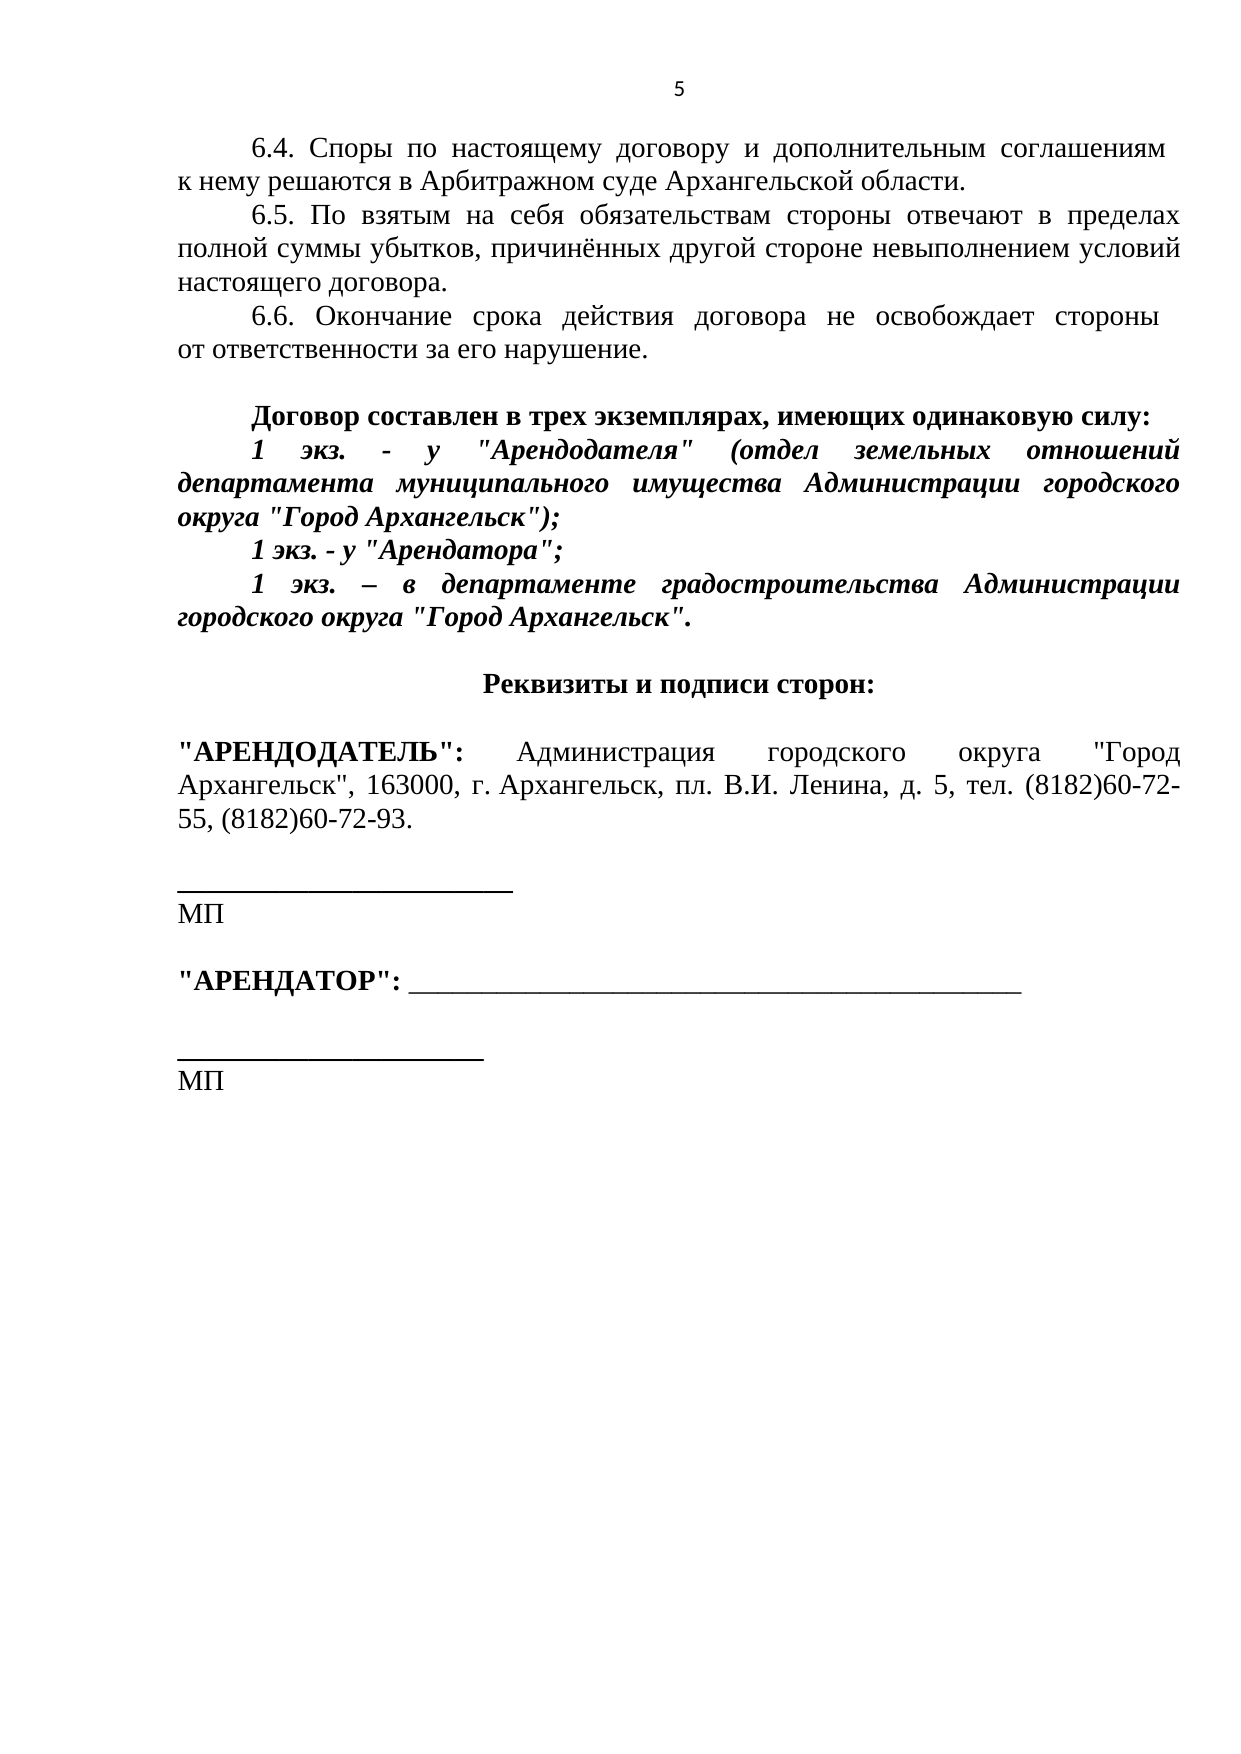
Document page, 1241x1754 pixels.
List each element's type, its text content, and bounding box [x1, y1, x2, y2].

text "АРЕНДАТОР": __________________________________________ [177, 963, 1181, 996]
text _____________________ [177, 1030, 1181, 1063]
text Реквизиты и подписи сторон: [177, 667, 1181, 700]
text 1 экз. - у "Арендодателя" (отдел земельных отношений департамента муниципального имущества Администрации городского округа "Город Архангельск"); [177, 432, 1181, 532]
text МП [177, 1063, 1181, 1097]
text _______________________ [177, 862, 1181, 896]
text "АРЕНДОДАТЕЛЬ": Администрация городского округа "Город Архангельск", 163000, г. Архангельск, пл. В.И. Ленина, д. 5, тел. (8182)60-72-55, (8182)60-72-93. [177, 734, 1181, 834]
text 6.6. Окончание срока действия договора не освобождает стороны от ответственности за его нарушение. [177, 298, 1181, 365]
text 1 экз. – в департаменте градостроительства Администрации городского округа "Город Архангельск". [177, 566, 1181, 633]
text 6.5. По взятым на себя обязательствам стороны отвечают в пределах полной суммы убытков, причинённых другой стороне невыполнением условий настоящего договора. [177, 197, 1181, 298]
text МП [177, 896, 1181, 929]
text 6.4. Споры по настоящему договору и дополнительным соглашениям к нему решаются в Арбитражном суде Архангельской области. [177, 130, 1181, 197]
text Договор составлен в трех экземплярах, имеющих одинаковую силу: [177, 398, 1181, 432]
text 1 экз. - у "Арендатора"; [177, 532, 1181, 566]
